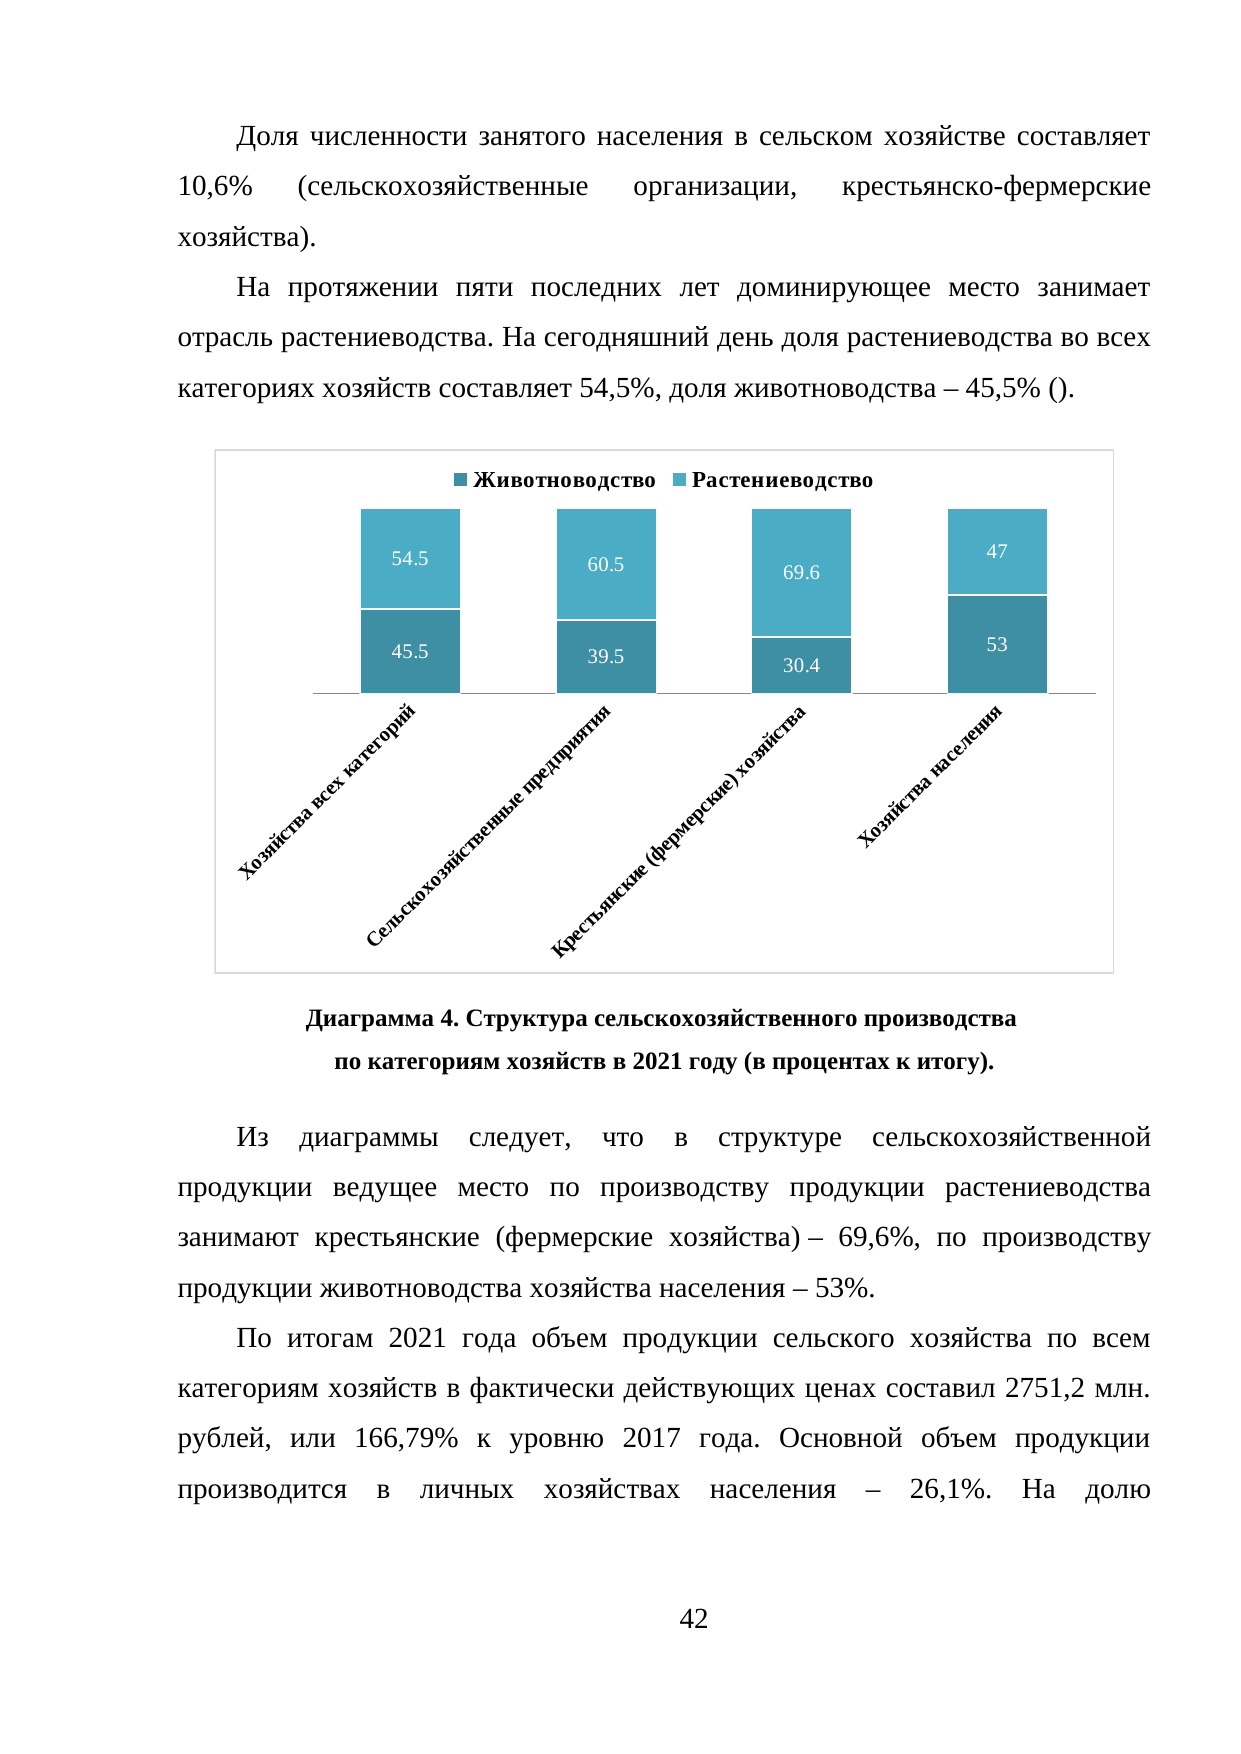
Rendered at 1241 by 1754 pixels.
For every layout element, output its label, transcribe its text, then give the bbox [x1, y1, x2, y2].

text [177, 1320, 1152, 1504]
text Диаграмма 4. Структура сельскохозяйственного производства по категориям хозяйств в 2021 году (в процентах к итогу). [177, 1003, 1152, 1075]
text На протяжении пяти последних лет доминирующее место занимает отрасль растениеводства. На сегодняшний день доля растениеводства во всех категориях хозяйств составляет 54,5%, доля животноводства – 45,5% (). [177, 269, 1152, 403]
text Из диаграммы следует, что в структуре сельскохозяйственной продукции ведущее место по производству продукции растениеводства занимают крестьянские (фермерские хозяйства) – 69,6%, по производству продукции животноводства хозяйства населения – 53%. [177, 1119, 1152, 1303]
text Доля численности занятого населения в сельском хозяйстве составляет 10,6% (сельскохозяйственные организации, крестьянско-фермерские хозяйства). [177, 118, 1152, 252]
